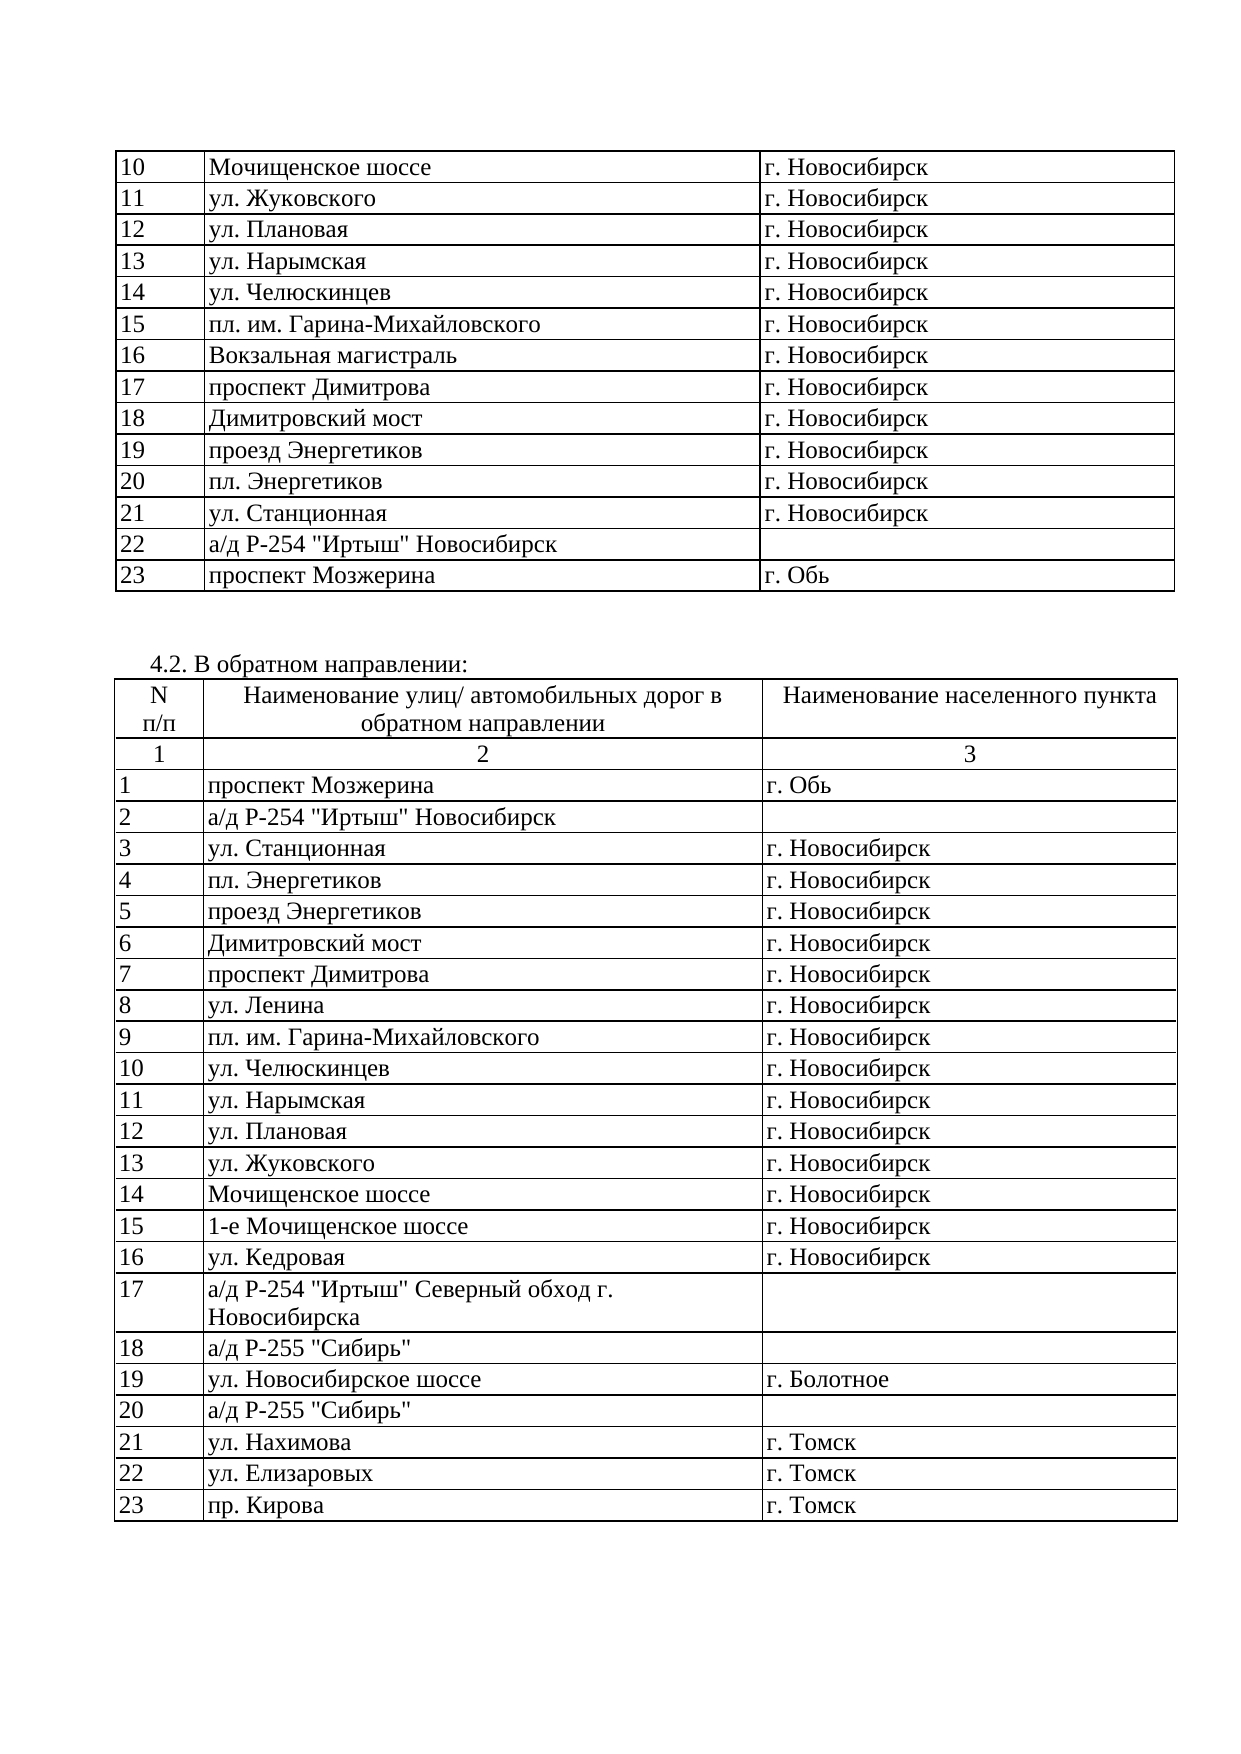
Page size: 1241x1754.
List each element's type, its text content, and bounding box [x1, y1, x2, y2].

table_cell Мочищенское шоссе [204, 1179, 762, 1209]
table_header N п/п [115, 680, 203, 737]
table_cell 6 [115, 927, 203, 957]
table_cell г. Новосибирск [761, 435, 1174, 464]
table_cell 10 [117, 152, 204, 181]
table_cell проспект Димитрова [204, 959, 762, 989]
table_cell а/д Р-255 "Сибирь" [204, 1396, 762, 1426]
table_cell 22 [115, 1458, 203, 1488]
table_cell г. Новосибирск [761, 309, 1174, 339]
table_cell 20 [117, 466, 204, 496]
table_cell 7 [115, 959, 203, 989]
table_cell г. Новосибирск [761, 152, 1174, 181]
table_cell г. Новосибирск [761, 246, 1174, 276]
table_cell пр. Кирова [204, 1490, 762, 1520]
table_cell 15 [115, 1210, 203, 1241]
table_cell 23 [117, 561, 204, 590]
table_cell [763, 1272, 1177, 1331]
table_cell ул. Жуковского [204, 1148, 762, 1178]
table_cell проспект Димитрова [205, 372, 759, 402]
table_header Наименование улиц/ автомобильных дорог в обратном направлении [204, 680, 762, 737]
table_cell [763, 800, 1177, 832]
table_cell г. Новосибирск [761, 372, 1174, 402]
table_cell пл. Энергетиков [205, 466, 759, 496]
table_cell ул. Нарымская [205, 246, 759, 276]
table_cell ул. Челюскинцев [204, 1053, 762, 1083]
table_cell проезд Энергетиков [204, 896, 762, 926]
table_cell ул. Станционная [204, 833, 762, 863]
table_cell г. Новосибирск [763, 1020, 1177, 1052]
table_cell 11 [115, 1084, 203, 1115]
table_cell 20 [115, 1395, 203, 1426]
table_cell Вокзальная магистраль [205, 340, 759, 370]
table_cell г. Новосибирск [763, 863, 1177, 894]
table_cell 12 [117, 215, 204, 244]
table_cell 1 [115, 738, 203, 769]
table_cell а/д Р-254 "Иртыш" Северный обход г. Новосибирска [204, 1274, 762, 1331]
table_cell 16 [115, 1242, 203, 1272]
table_cell 8 [115, 990, 203, 1020]
table_cell 21 [117, 498, 204, 527]
table_cell [763, 1394, 1177, 1426]
table_cell 14 [115, 1179, 203, 1209]
table_cell г. Новосибирск [763, 1209, 1177, 1241]
table_cell г. Новосибирск [761, 466, 1174, 496]
table_cell 18 [115, 1332, 203, 1363]
table_cell г. Новосибирск [763, 1052, 1177, 1083]
table_cell 1-е Мочищенское шоссе [204, 1211, 762, 1241]
table_cell г. Новосибирск [761, 340, 1174, 370]
table_cell Мочищенское шоссе [205, 152, 759, 181]
table_cell 3 [115, 833, 203, 863]
table_cell ул. Челюскинцев [205, 277, 759, 307]
table_cell г. Новосибирск [763, 1115, 1177, 1146]
table_cell г. Новосибирск [763, 1178, 1177, 1209]
table_cell 15 [117, 309, 204, 339]
table_cell 19 [117, 435, 204, 464]
table_cell 11 [117, 183, 204, 213]
table_cell г. Новосибирск [761, 183, 1174, 213]
table_cell 13 [117, 246, 204, 276]
table_cell 5 [115, 896, 203, 926]
table_cell г. Новосибирск [761, 498, 1174, 527]
table_cell 17 [117, 372, 204, 402]
table_cell г. Новосибирск [761, 215, 1174, 244]
table_cell 9 [115, 1021, 203, 1052]
table_cell а/д Р-255 "Сибирь" [204, 1333, 762, 1363]
table_cell г. Новосибирск [763, 989, 1177, 1020]
table_cell г. Новосибирск [763, 1146, 1177, 1178]
table_cell ул. Новосибирское шоссе [204, 1364, 762, 1394]
table_cell ул. Нарымская [204, 1085, 762, 1115]
table_cell 12 [115, 1116, 203, 1146]
table_cell а/д Р-254 "Иртыш" Новосибирск [204, 802, 762, 832]
table_cell Димитровский мост [204, 928, 762, 957]
table_cell г. Томск [763, 1489, 1177, 1520]
table_cell г. Новосибирск [763, 958, 1177, 989]
table_cell проезд Энергетиков [205, 435, 759, 464]
table_cell проспект Мозжерина [204, 770, 762, 800]
table_cell 17 [115, 1273, 203, 1331]
text 4.2. В обратном направлении: [150, 649, 1090, 678]
table_cell 19 [115, 1364, 203, 1394]
table_cell 4 [115, 864, 203, 894]
table_cell ул. Нахимова [204, 1427, 762, 1457]
table_cell г. Новосибирск [763, 1241, 1177, 1272]
table_cell 23 [115, 1490, 203, 1520]
table_cell 21 [115, 1427, 203, 1457]
table_cell г. Болотное [763, 1363, 1177, 1394]
table_cell ул. Плановая [205, 215, 759, 244]
table_cell [763, 1331, 1177, 1363]
table_cell 18 [117, 403, 204, 433]
table_cell ул. Станционная [205, 498, 759, 527]
table_cell г. Новосибирск [763, 895, 1177, 926]
table_cell г. Новосибирск [763, 832, 1177, 863]
table_cell ул. Елизаровых [204, 1459, 762, 1488]
table_cell 13 [115, 1147, 203, 1178]
table_cell пл. им. Гарина-Михайловского [204, 1022, 762, 1052]
table_cell 22 [117, 529, 204, 559]
table_cell г. Новосибирск [761, 277, 1174, 307]
table_cell 16 [117, 340, 204, 370]
table_cell г. Новосибирск [763, 1083, 1177, 1115]
table_cell г. Обь [761, 561, 1174, 590]
table_cell проспект Мозжерина [205, 561, 759, 590]
table_cell 1 [115, 770, 203, 800]
table_cell г. Новосибирск [761, 403, 1174, 433]
table_cell г. Томск [763, 1457, 1177, 1488]
table_cell 14 [117, 277, 204, 307]
table_cell 2 [204, 739, 762, 769]
table_cell 10 [115, 1053, 203, 1083]
table_cell Димитровский мост [205, 403, 759, 433]
table_cell 3 [763, 737, 1177, 769]
table_cell ул. Жуковского [205, 183, 759, 213]
table_cell пл. Энергетиков [204, 865, 762, 894]
table_cell г. Обь [763, 769, 1177, 800]
table_cell г. Новосибирск [763, 926, 1177, 957]
table_cell а/д Р-254 "Иртыш" Новосибирск [205, 529, 759, 559]
table_cell 2 [115, 801, 203, 832]
table_cell ул. Ленина [204, 991, 762, 1020]
table_cell пл. им. Гарина-Михайловского [205, 309, 759, 339]
table_header Наименование населенного пункта [763, 680, 1177, 737]
table_cell г. Томск [763, 1426, 1177, 1457]
table_cell ул. Кедровая [204, 1242, 762, 1272]
table_cell ул. Плановая [204, 1116, 762, 1146]
table_cell [761, 529, 1174, 559]
